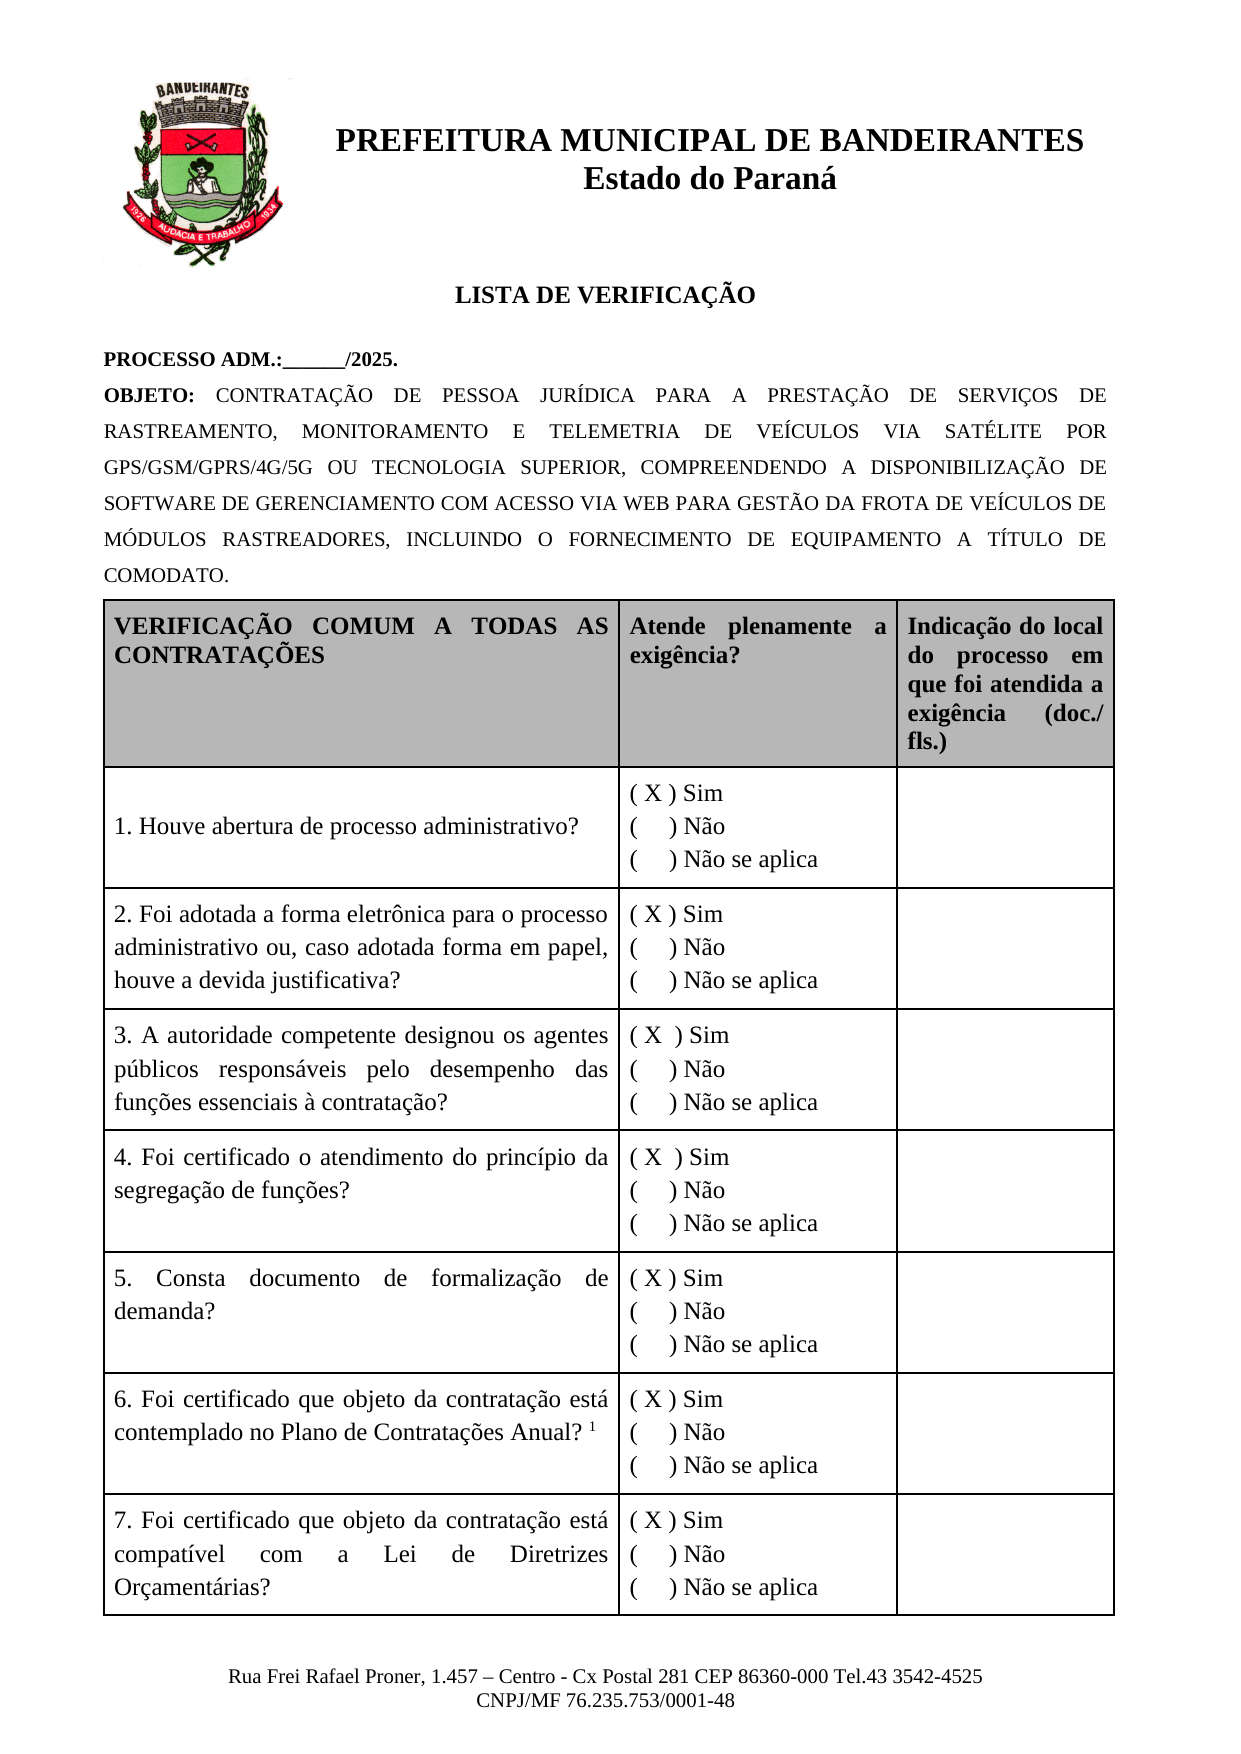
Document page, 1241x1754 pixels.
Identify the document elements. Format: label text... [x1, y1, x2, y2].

table_header Indicação do local do processo em que foi atendida a exigência (doc./ fls.) [898, 601, 1113, 766]
table_cell ( X ) Sim ( ) Não ( ) Não se aplica [620, 768, 896, 887]
table_cell 5. Consta documento de formalização de demanda? [105, 1253, 618, 1372]
table_cell [898, 1374, 1113, 1493]
table_cell ( X ) Sim ( ) Não ( ) Não se aplica [620, 1131, 896, 1251]
table_cell 4. Foi certificado o atendimento do princípio da segregação de funções? [105, 1131, 618, 1251]
table_cell 1. Houve abertura de processo administrativo? [105, 768, 618, 887]
table_cell [898, 889, 1113, 1008]
table_cell [898, 1253, 1113, 1372]
text OBJETO: CONTRATAÇÃO DE PESSOA JURÍDICA PARA A PRESTAÇÃO DE SERVIÇOS DE RASTREAMENTO, MONITORAMENTO E TELEMETRIA DE VEÍCULOS VIA SATÉLITE POR GPS/GSM/GPRS/4G/5G OU TECNOLOGIA SUPERIOR, COMPREENDENDO A DISPONIBILIZAÇÃO DE SOFTWARE DE GERENCIAMENTO COM ACESSO VIA WEB PARA GESTÃO DA FROTA DE VEÍCULOS DE MÓDULOS RASTREADORES, INCLUINDO O FORNECIMENTO DE EQUIPAMENTO A TÍTULO DE COMODATO. [103, 383, 1107, 587]
text LISTA DE VERIFICAÇÃO [103, 281, 1107, 309]
table_cell ( X ) Sim ( ) Não ( ) Não se aplica [620, 1253, 896, 1372]
table_cell [898, 1495, 1113, 1614]
table_header VERIFICAÇÃO COMUM A TODAS AS CONTRATAÇÕES [105, 601, 618, 766]
picture [103, 78, 296, 281]
table_header Atende plenamente a exigência? [620, 601, 896, 766]
table_cell ( X ) Sim ( ) Não ( ) Não se aplica [620, 1495, 896, 1614]
table_cell 7. Foi certificado que objeto da contratação está compatível com a Lei de Diretrizes Orçamentárias? [105, 1495, 618, 1614]
table_cell ( X ) Sim ( ) Não ( ) Não se aplica [620, 889, 896, 1008]
table_cell 2. Foi adotada a forma eletrônica para o processo administrativo ou, caso adotada forma em papel, houve a devida justificativa? [105, 889, 618, 1008]
table_cell [898, 768, 1113, 887]
table_cell [898, 1131, 1113, 1251]
table_cell 3. A autoridade competente designou os agentes públicos responsáveis pelo desempenho das funções essenciais à contratação? [105, 1010, 618, 1129]
table_cell [898, 1010, 1113, 1129]
table_cell ( X ) Sim ( ) Não ( ) Não se aplica [620, 1010, 896, 1129]
text PROCESSO ADM.:______/2025. [103, 347, 1107, 371]
table_cell 6. Foi certificado que objeto da contratação está contemplado no Plano de Contratações Anual? 1 [105, 1374, 618, 1493]
table_cell ( X ) Sim ( ) Não ( ) Não se aplica [620, 1374, 896, 1493]
